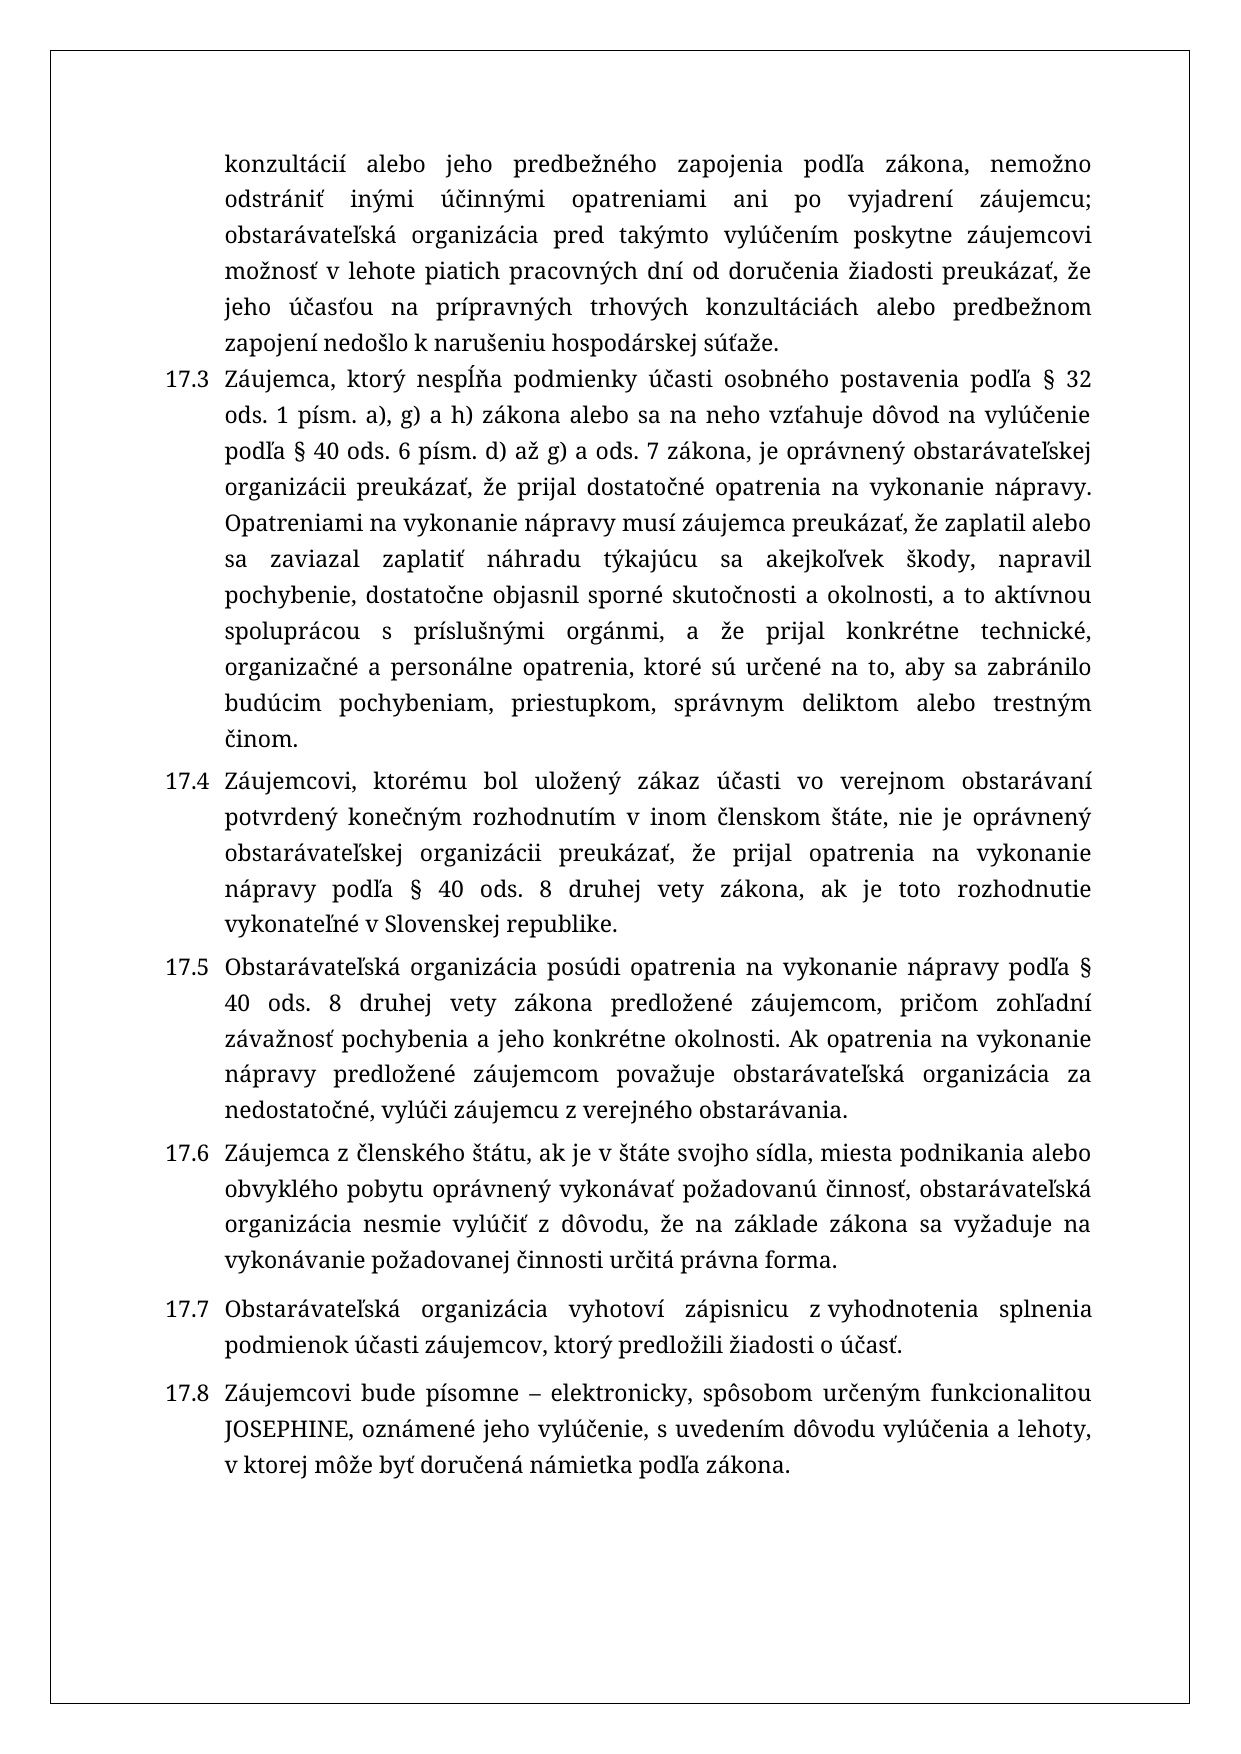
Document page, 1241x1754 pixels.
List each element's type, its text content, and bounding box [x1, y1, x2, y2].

text 17.3 Záujemca, ktorý nespĺňa podmienky účasti osobného postavenia podľa § 32 ods. 1 písm. a), g) a h) zákona alebo sa na neho vzťahuje dôvod na vylúčenie podľa § 40 ods. 6 písm. d) až g) a ods. 7 zákona, je oprávnený obstarávateľskej organizácii preukázať, že prijal dostatočné opatrenia na vykonanie nápravy. Opatreniami na vykonanie nápravy musí záujemca preukázať, že zaplatil alebo sa zaviazal zaplatiť náhradu týkajúcu sa akejkoľvek škody, napravil pochybenie, dostatočne objasnil sporné skutočnosti a okolnosti, a to aktívnou spoluprácou s príslušnými orgánmi, a že prijal konkrétne technické, organizačné a personálne opatrenia, ktoré sú určené na to, aby sa zabránilo budúcim pochybeniam, priestupkom, správnym deliktom alebo trestným činom. [165, 363, 1093, 754]
text 17.6 Záujemca z členského štátu, ak je v štáte svojho sídla, miesta podnikania alebo obvyklého pobytu oprávnený vykonávať požadovanú činnosť, obstarávateľská organizácia nesmie vylúčiť z dôvodu, že na základe zákona sa vyžaduje na vykonávanie požadovanej činnosti určitá právna forma. [165, 1137, 1093, 1276]
text 17.7 Obstarávateľská organizácia vyhotoví zápisnicu z vyhodnotenia splnenia podmienok účasti záujemcov, ktorý predložili žiadosti o účasť. [165, 1293, 1093, 1360]
text 17.5 Obstarávateľská organizácia posúdi opatrenia na vykonanie nápravy podľa § 40 ods. 8 druhej vety zákona predložené záujemcom, pričom zohľadní závažnosť pochybenia a jeho konkrétne okolnosti. Ak opatrenia na vykonanie nápravy predložené záujemcom považuje obstarávateľská organizácia za nedostatočné, vylúči záujemcu z verejného obstarávania. [165, 951, 1093, 1126]
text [165, 147, 1093, 358]
text 17.4 Záujemcovi, ktorému bol uložený zákaz účasti vo verejnom obstarávaní potvrdený konečným rozhodnutím v inom členskom štáte, nie je oprávnený obstarávateľskej organizácii preukázať, že prijal opatrenia na vykonanie nápravy podľa § 40 ods. 8 druhej vety zákona, ak je toto rozhodnutie vykonateľné v Slovenskej republike. [165, 765, 1093, 940]
text 17.8 Záujemcovi bude písomne – elektronicky, spôsobom určeným funkcionalitou JOSEPHINE, oznámené jeho vylúčenie, s uvedením dôvodu vylúčenia a lehoty, v ktorej môže byť doručená námietka podľa zákona. [165, 1377, 1093, 1480]
